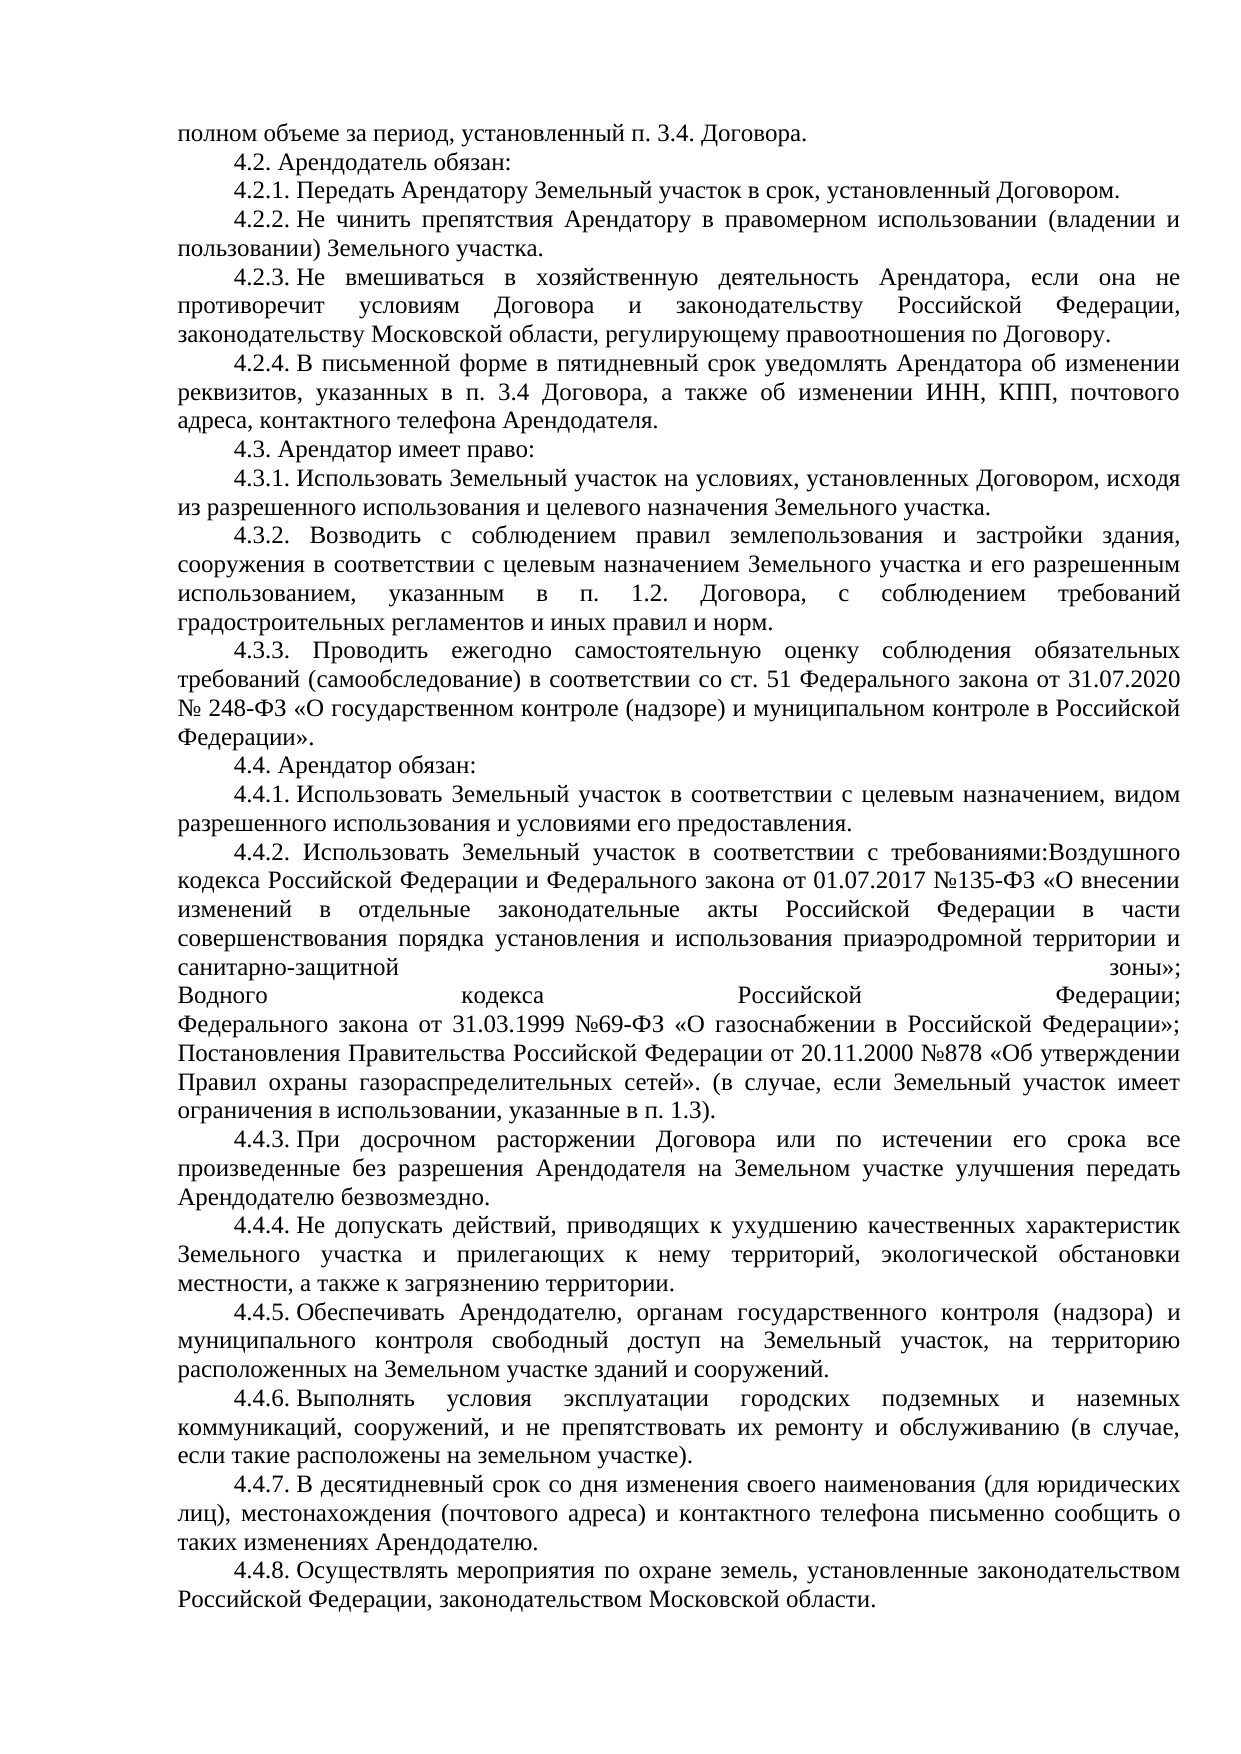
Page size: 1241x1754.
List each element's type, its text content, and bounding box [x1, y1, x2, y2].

text 4.4. Арендатор обязан: [177, 751, 1181, 779]
text 4.3.2. Возводить с соблюдением правил землепользования и застройки здания, сооружения в соответствии с целевым назначением Земельного участка и его разрешенным использованием, указанным в п. 1.2. Договора, с соблюдением требований градостроительных регламентов и иных правил и норм. [177, 521, 1181, 636]
text 4.2.2. Не чинить препятствия Арендатору в правомерном использовании (владении и пользовании) Земельного участка. [177, 204, 1181, 262]
text 4.4.4. Не допускать действий, приводящих к ухудшению качественных характеристик Земельного участка и прилегающих к нему территорий, экологической обстановки местности, а также к загрязнению территории. [177, 1211, 1181, 1297]
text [177, 118, 1181, 147]
text 4.3. Арендатор имеет право: [177, 434, 1181, 463]
text 4.4.5. Обеспечивать Арендодателю, органам государственного контроля (надзора) и муниципального контроля свободный доступ на Земельный участок, на территорию расположенных на Земельном участке зданий и сооружений. [177, 1297, 1181, 1383]
text 4.4.3. При досрочном расторжении Договора или по истечении его срока все произведенные без разрешения Арендодателя на Земельном участке улучшения передать Арендодателю безвозмездно. [177, 1124, 1181, 1211]
text 4.2.1. Передать Арендатору Земельный участок в срок, установленный Договором. [177, 176, 1181, 204]
text 4.4.1. Использовать Земельный участок в соответствии с целевым назначением, видом разрешенного использования и условиями его предоставления. [177, 779, 1181, 837]
text 4.4.6. Выполнять условия эксплуатации городских подземных и наземных коммуникаций, сооружений, и не препятствовать их ремонту и обслуживанию (в случае, если такие расположены на земельном участке). [177, 1383, 1181, 1469]
text 4.3.3. Проводить ежегодно самостоятельную оценку соблюдения обязательных требований (самообследование) в соответствии со ст. 51 Федерального закона от 31.07.2020 № 248-ФЗ «О государственном контроле (надзоре) и муниципальном контроле в Российской Федерации». [177, 636, 1181, 751]
text 4.4.2. Использовать Земельный участок в соответствии с требованиями:Воздушного кодекса Российской Федерации и Федерального закона от 01.07.2017 №135-ФЗ «О внесении изменений в отдельные законодательные акты Российской Федерации в части совершенствования порядка установления и использования приаэродромной территории и санитарно-защитной зоны»; Водного кодекса Российской Федерации; Федерального закона от 31.03.1999 №69-ФЗ «О газоснабжении в Российской Федерации»; Постановления Правительства Российской Федерации от 20.11.2000 №878 «Об утверждении Правил охраны газораспределительных сетей». (в случае, если Земельный участок имеет ограничения в использовании, указанные в п. 1.3). [177, 837, 1181, 1124]
text 4.3.1. Использовать Земельный участок на условиях, установленных Договором, исходя из разрешенного использования и целевого назначения Земельного участка. [177, 463, 1181, 521]
text 4.4.7. В десятидневный срок со дня изменения своего наименования (для юридических лиц), местонахождения (почтового адреса) и контактного телефона письменно сообщить о таких изменениях Арендодателю. [177, 1469, 1181, 1556]
text 4.2. Арендодатель обязан: [177, 147, 1181, 176]
text 4.4.8. Осуществлять мероприятия по охране земель, установленные законодательством Российской Федерации, законодательством Московской области. [177, 1556, 1181, 1613]
text 4.2.3. Не вмешиваться в хозяйственную деятельность Арендатора, если она не противоречит условиям Договора и законодательству Российской Федерации, законодательству Московской области, регулирующему правоотношения по Договору. [177, 262, 1181, 348]
text 4.2.4. В письменной форме в пятидневный срок уведомлять Арендатора об изменении реквизитов, указанных в п. 3.4 Договора, а также об изменении ИНН, КПП, почтового адреса, контактного телефона Арендодателя. [177, 348, 1181, 434]
